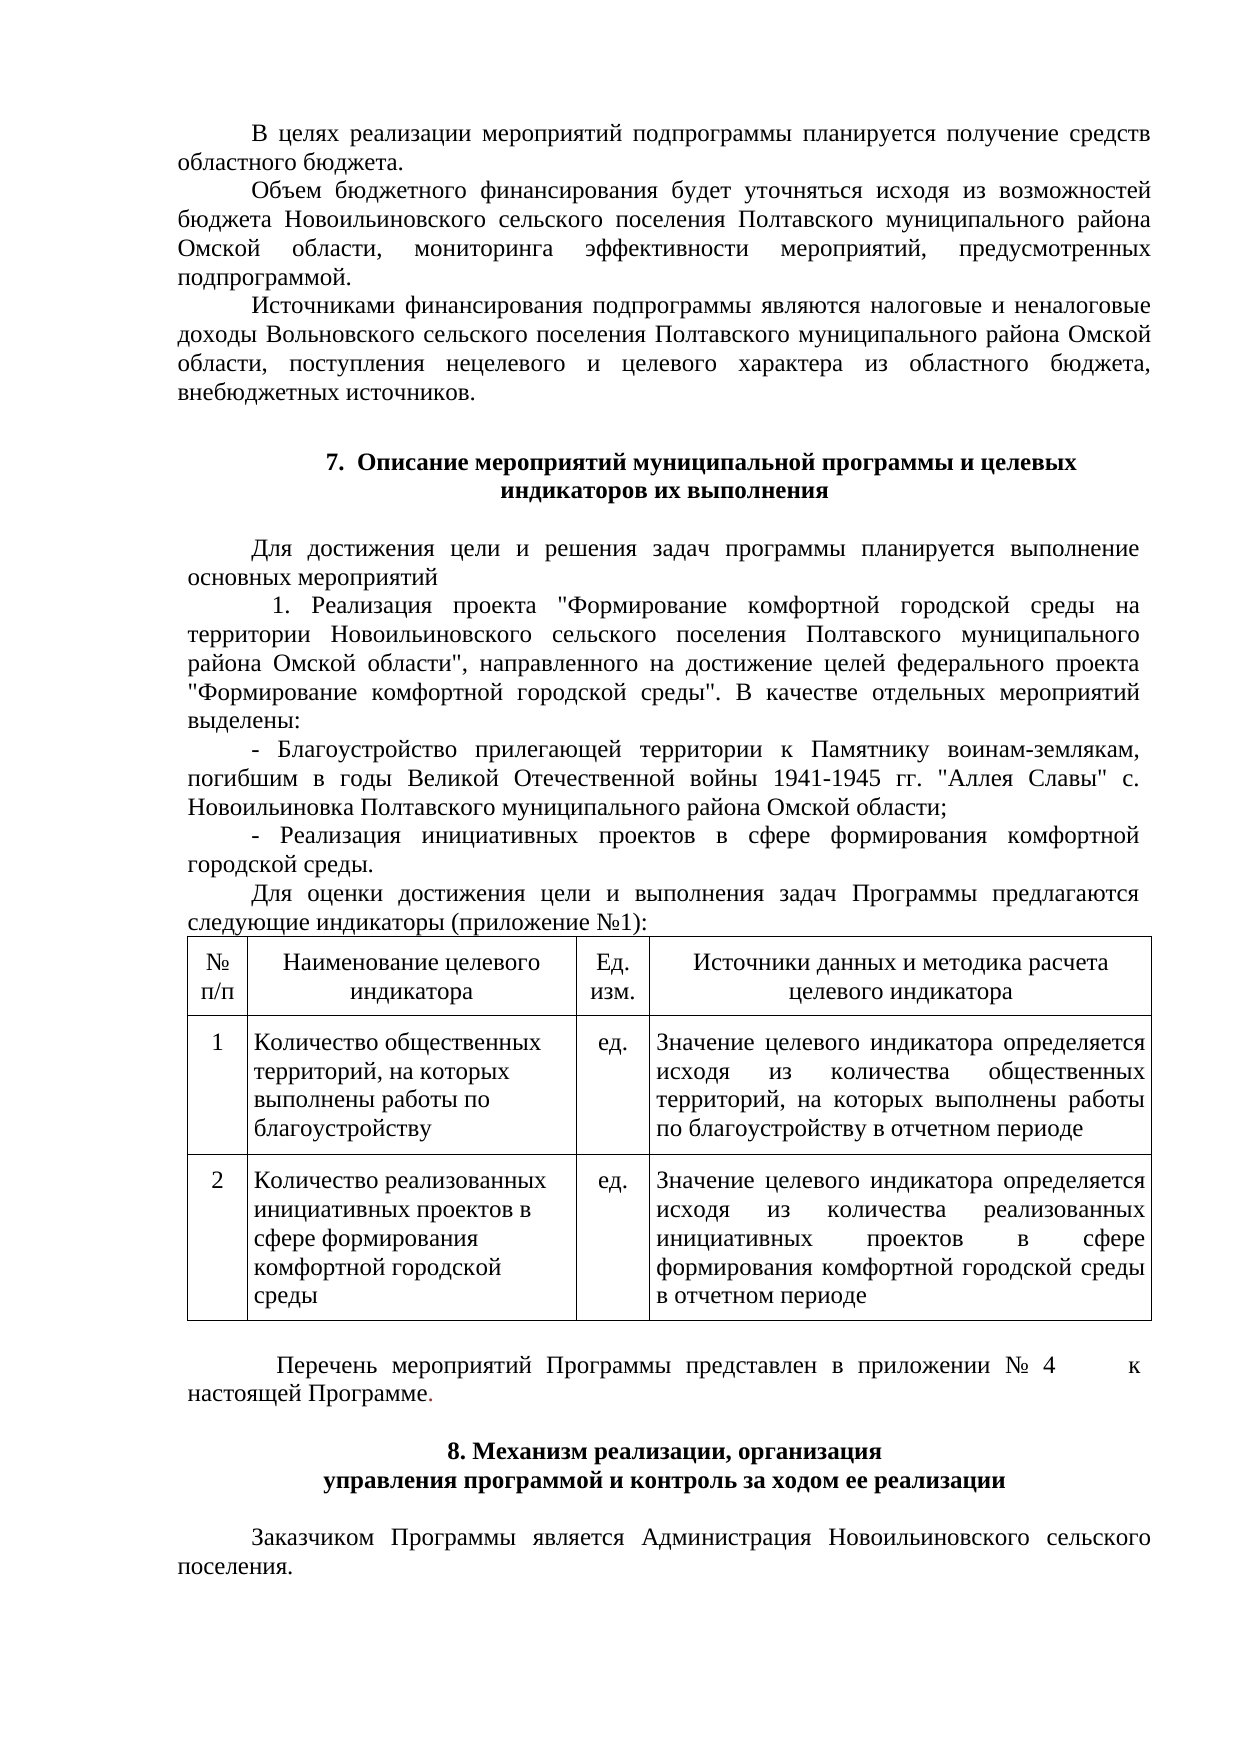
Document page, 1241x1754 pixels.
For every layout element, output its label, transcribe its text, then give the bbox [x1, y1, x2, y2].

text В целях реализации мероприятий подпрограммы планируется получение средств областного бюджета. [177, 118, 1152, 176]
text Источниками финансирования подпрограммы являются налоговые и неналоговые доходы Вольновского сельского поселения Полтавского муниципального района Омской области, поступления нецелевого и целевого характера из областного бюджета, внебюджетных источников. [177, 291, 1152, 406]
text Объем бюджетного финансирования будет уточняться исходя из возможностей бюджета Новоильиновского сельского поселения Полтавского муниципального района Омской области, мониторинга эффективности мероприятий, предусмотренных подпрограммой. [177, 176, 1152, 291]
title 8. Механизм реализации, организация [177, 1436, 1152, 1465]
title Заказчиком Программы является Администрация Новоильиновского сельского поселения. [177, 1522, 1152, 1580]
text 7. Описание мероприятий муниципальной программы и целевых индикаторов их выполнения [177, 447, 1152, 504]
table_header Для достижения цели и решения задач программы планируется выполнение основных мероприятий 1. Реализация проекта "Формирование комфортной городской среды на территории Новоильиновского сельского поселения Полтавского муниципального района Омской области", направленного на достижение целей федерального проекта "Формирование комфортной городской среды". В качестве отдельных мероприятий выделены: - Благоустройство прилегающей территории к Памятнику воинам-землякам, погибшим в годы Великой Отечественной войны 1941-1945 гг. "Аллея Славы" с. Новоильиновка Полтавского муниципального района Омской области; - Реализация инициативных проектов в сфере формирования комфортной городской среды. Для оценки достижения цели и выполнения задач Программы предлагаются следующие индикаторы (приложение №1): Перечень мероприятий Программы представлен в приложении № 4 к настоящей Программе. [176, 504, 1152, 1407]
title управления программой и контроль за ходом ее реализации [177, 1465, 1152, 1493]
